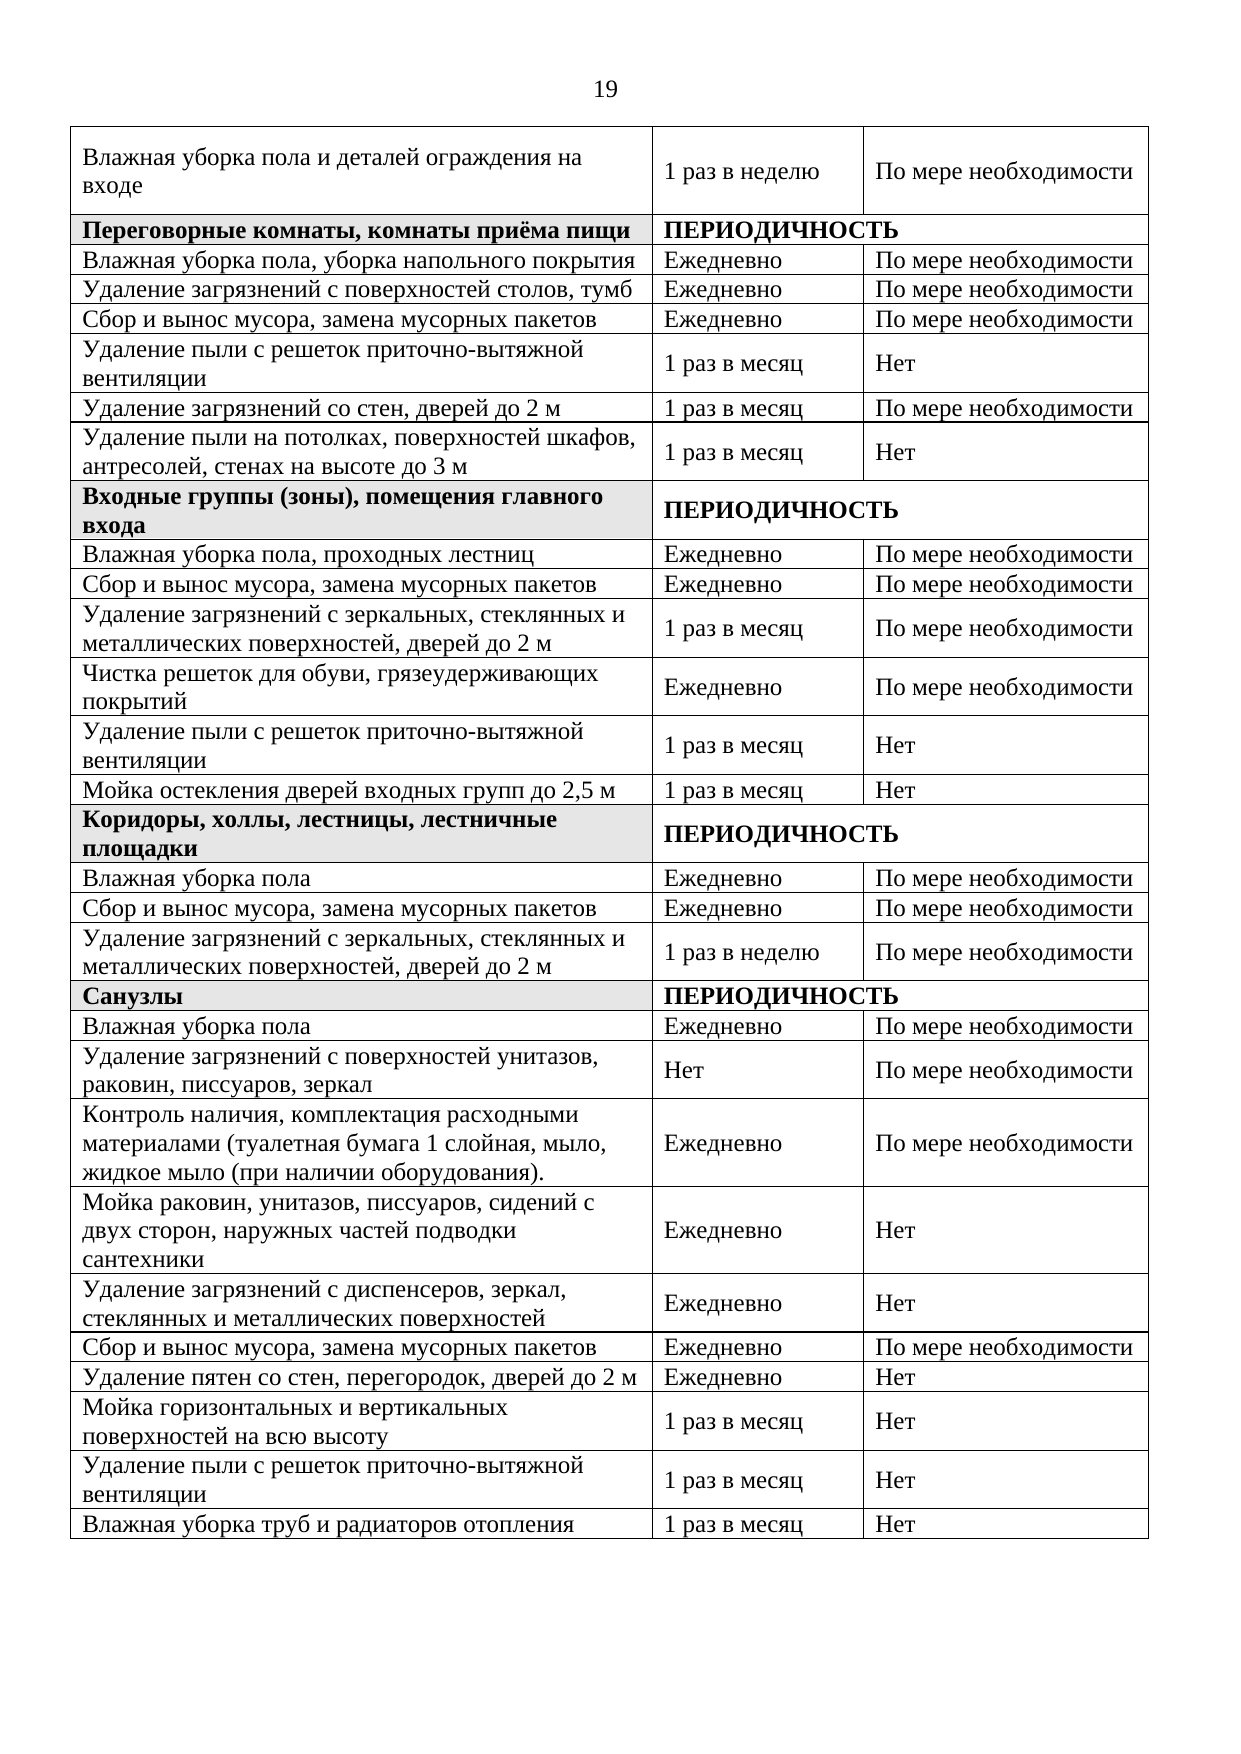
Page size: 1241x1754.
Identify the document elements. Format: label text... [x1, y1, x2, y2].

table_cell По мере необходимости [864, 1333, 1148, 1361]
table_cell Мойка горизонтальных и вертикальных поверхностей на всю высоту [71, 1392, 652, 1449]
table_cell Нет [864, 423, 1148, 480]
table_cell Входные группы (зоны), помещения главного входа [71, 481, 652, 538]
table_cell Ежедневно [653, 245, 863, 273]
table_cell Нет [864, 1274, 1148, 1331]
table_cell 1 раз в месяц [653, 1451, 863, 1508]
table_cell Сбор и вынос мусора, замена мусорных пакетов [71, 1333, 652, 1361]
table_cell Нет [864, 1187, 1148, 1273]
table_cell Сбор и вынос мусора, замена мусорных пакетов [71, 893, 652, 922]
table_cell По мере необходимости [864, 304, 1148, 333]
table_cell Влажная уборка пола и деталей ограждения на входе [71, 127, 652, 214]
table_cell Удаление пыли с решеток приточно-вытяжной вентиляции [71, 716, 652, 774]
table_cell Ежедневно [653, 540, 863, 568]
table_cell Ежедневно [653, 1274, 863, 1331]
table_cell По мере необходимости [864, 1099, 1148, 1186]
table_cell 1 раз в месяц [653, 775, 863, 803]
table_cell Санузлы [71, 981, 652, 1010]
table_cell Влажная уборка пола [71, 1011, 652, 1040]
table_cell Переговорные комнаты, комнаты приёма пищи [71, 215, 652, 244]
table_cell Ежедневно [653, 1011, 863, 1040]
table_cell Контроль наличия, комплектация расходными материалами (туалетная бумага 1 слойная, мыло, жидкое мыло (при наличии оборудования). [71, 1099, 652, 1186]
table_cell Нет [864, 1362, 1148, 1391]
table_cell Чистка решеток для обуви, грязеудерживающих покрытий [71, 658, 652, 715]
table_cell По мере необходимости [864, 275, 1148, 303]
table_cell По мере необходимости [864, 1011, 1148, 1040]
table_cell Удаление загрязнений с поверхностей унитазов, раковин, писсуаров, зеркал [71, 1041, 652, 1098]
table_cell По мере необходимости [864, 245, 1148, 273]
table_cell Ежедневно [653, 304, 863, 333]
table_cell По мере необходимости [864, 393, 1148, 421]
table_cell Удаление загрязнений с поверхностей столов, тумб [71, 275, 652, 303]
table_cell Влажная уборка труб и радиаторов отопления [71, 1509, 652, 1538]
table_cell Удаление загрязнений с зеркальных, стеклянных и металлических поверхностей, дверей до 2 м [71, 599, 652, 657]
table_cell Влажная уборка пола, проходных лестниц [71, 540, 652, 568]
table_cell По мере необходимости [864, 127, 1148, 214]
table_cell ПЕРИОДИЧНОСТЬ [653, 215, 1148, 244]
table_cell 1 раз в месяц [653, 334, 863, 392]
table_cell Влажная уборка пола [71, 863, 652, 892]
table_cell Сбор и вынос мусора, замена мусорных пакетов [71, 304, 652, 333]
table_cell Ежедневно [653, 1187, 863, 1273]
table_cell Коридоры, холлы, лестницы, лестничные площадки [71, 805, 652, 862]
table_cell По мере необходимости [864, 1041, 1148, 1098]
table_cell По мере необходимости [864, 923, 1148, 980]
table_cell По мере необходимости [864, 599, 1148, 657]
table_cell Удаление загрязнений с диспенсеров, зеркал, стеклянных и металлических поверхностей [71, 1274, 652, 1331]
table_cell Удаление загрязнений со стен, дверей до 2 м [71, 393, 652, 421]
table_cell По мере необходимости [864, 893, 1148, 922]
table_cell 1 раз в месяц [653, 599, 863, 657]
table_cell 1 раз в месяц [653, 423, 863, 480]
table_cell По мере необходимости [864, 569, 1148, 598]
table_cell Ежедневно [653, 569, 863, 598]
table_cell Ежедневно [653, 863, 863, 892]
table_cell Сбор и вынос мусора, замена мусорных пакетов [71, 569, 652, 598]
table_cell 1 раз в месяц [653, 1392, 863, 1449]
table_cell 1 раз в месяц [653, 393, 863, 421]
table_cell Ежедневно [653, 658, 863, 715]
table_cell ПЕРИОДИЧНОСТЬ [653, 481, 1148, 538]
table_cell 1 раз в неделю [653, 923, 863, 980]
table_cell ПЕРИОДИЧНОСТЬ [653, 805, 1148, 862]
table_cell Нет [864, 775, 1148, 803]
table_cell Ежедневно [653, 1333, 863, 1361]
table_cell 1 раз в месяц [653, 716, 863, 774]
table_cell По мере необходимости [864, 540, 1148, 568]
table_cell Мойка раковин, унитазов, писсуаров, сидений с двух сторон, наружных частей подводки сантехники [71, 1187, 652, 1273]
table_cell Нет [864, 1451, 1148, 1508]
table_cell Нет [864, 716, 1148, 774]
table_cell Нет [864, 1509, 1148, 1538]
table_cell По мере необходимости [864, 863, 1148, 892]
table_cell 1 раз в месяц [653, 1509, 863, 1538]
table_cell Удаление загрязнений с зеркальных, стеклянных и металлических поверхностей, дверей до 2 м [71, 923, 652, 980]
table_cell Нет [653, 1041, 863, 1098]
table_cell Нет [864, 1392, 1148, 1449]
table_cell Удаление пыли с решеток приточно-вытяжной вентиляции [71, 334, 652, 392]
table_cell Ежедневно [653, 1362, 863, 1391]
table_cell Нет [864, 334, 1148, 392]
table_cell По мере необходимости [864, 658, 1148, 715]
table_cell Ежедневно [653, 893, 863, 922]
table_cell Мойка остекления дверей входных групп до 2,5 м [71, 775, 652, 803]
table_cell Влажная уборка пола, уборка напольного покрытия [71, 245, 652, 273]
table_cell Ежедневно [653, 1099, 863, 1186]
table_cell Удаление пыли на потолках, поверхностей шкафов, антресолей, стенах на высоте до 3 м [71, 423, 652, 480]
table_cell Ежедневно [653, 275, 863, 303]
table_cell Удаление пятен со стен, перегородок, дверей до 2 м [71, 1362, 652, 1391]
table_cell ПЕРИОДИЧНОСТЬ [653, 981, 1148, 1010]
table_cell 1 раз в неделю [653, 127, 863, 214]
table_cell Удаление пыли с решеток приточно-вытяжной вентиляции [71, 1451, 652, 1508]
